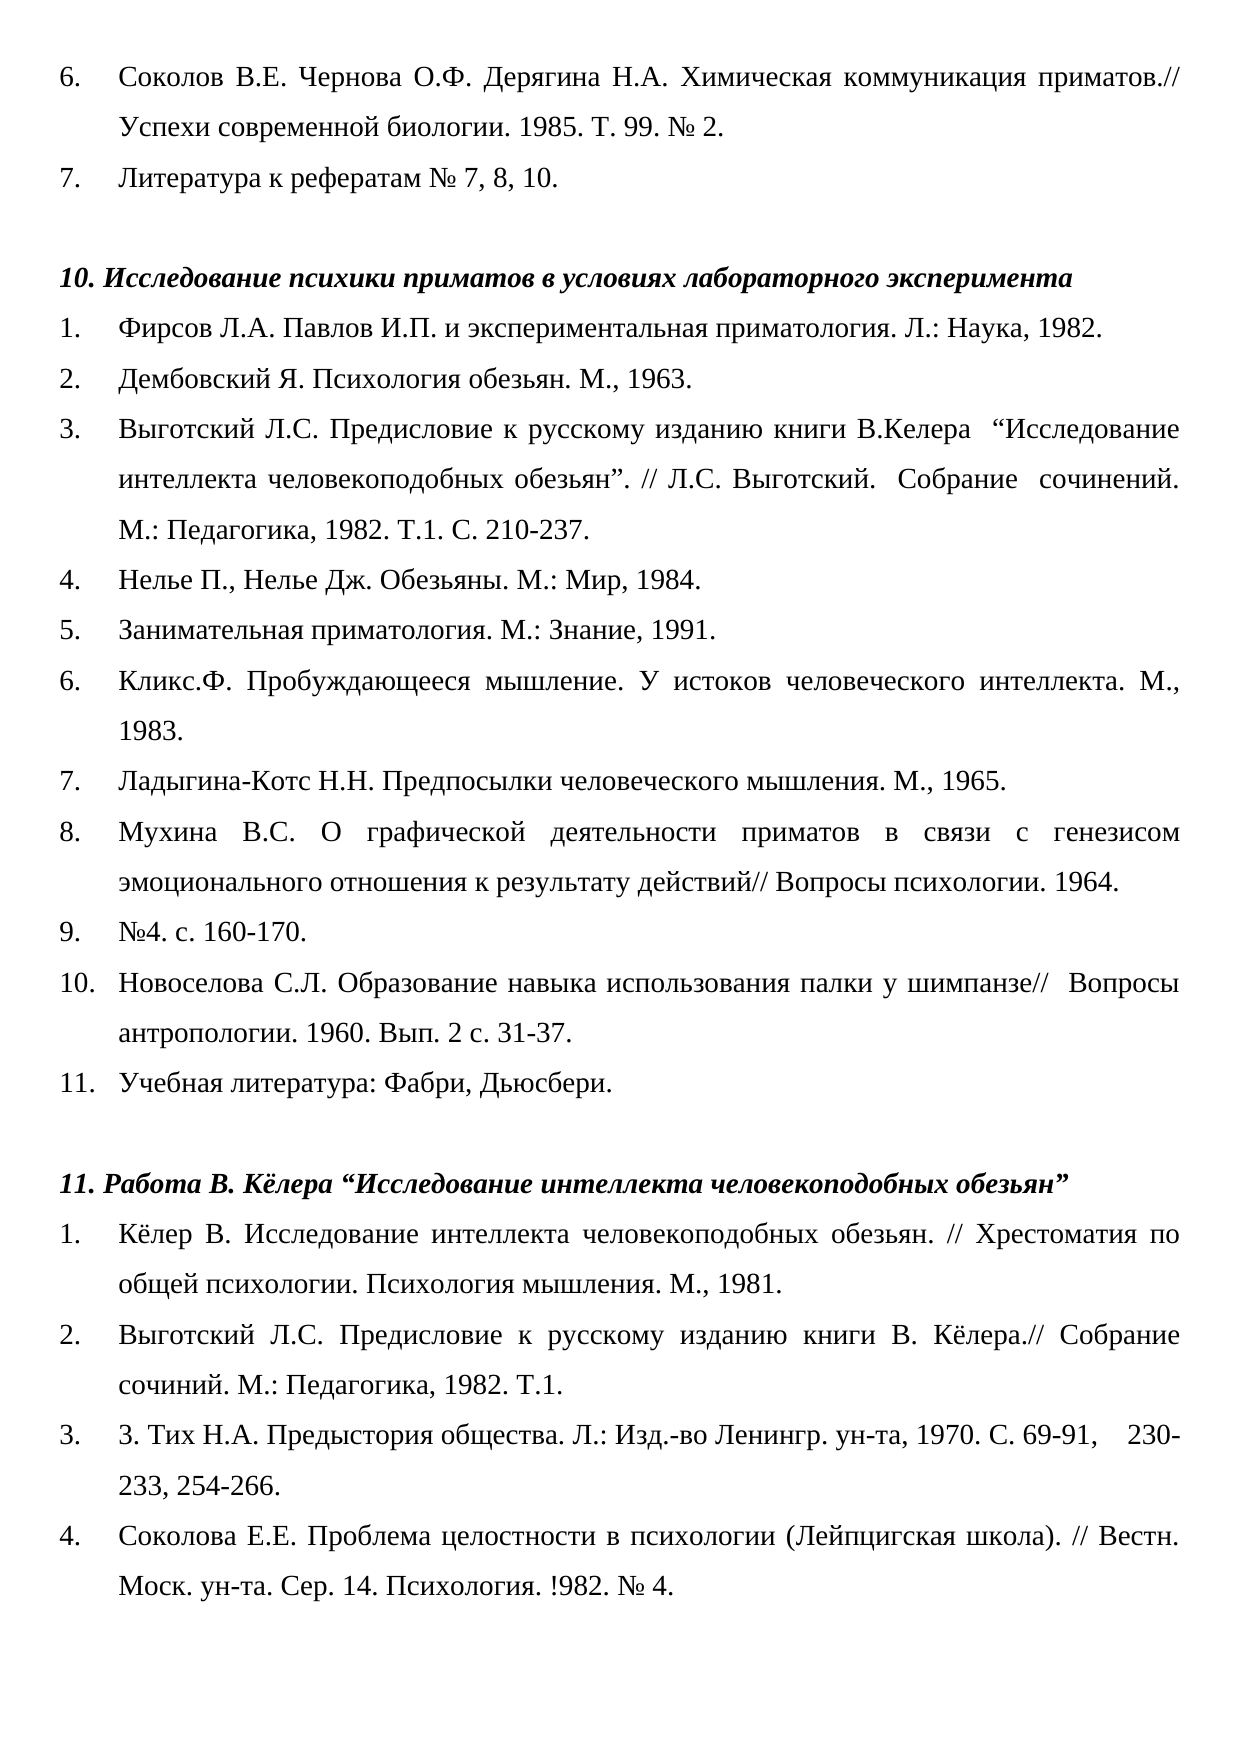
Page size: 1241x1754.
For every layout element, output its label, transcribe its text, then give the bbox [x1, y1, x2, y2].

list Соколова Е.Е. Проблема целостности в психологии (Лейпцигская школа). // Вестн. Моск. ун-та. Сер. 14. Психология. !982. № 4. [59, 1518, 1181, 1602]
list №4. с. 160-170. [59, 914, 1181, 948]
list Мухина В.С. О графической деятельности приматов в связи с генезисом эмоционального отношения к результату действий// Вопросы психологии. 1964. [59, 814, 1181, 898]
list Выготский Л.С. Предисловие к русскому изданию книги В. Кёлера.// Собрание сочиний. М.: Педагогика, 1982. Т.1. [59, 1317, 1181, 1401]
list Занимательная приматология. М.: Знание, 1991. [59, 612, 1181, 646]
list Кёлер В. Исследование интеллекта человекоподобных обезьян. // Хрестоматия по общей психологии. Психология мышления. М., 1981. [59, 1216, 1181, 1300]
list 3. Тих Н.А. Предыстория общества. Л.: Изд.-во Ленингр. ун-та, 1970. С. 69-91, 230- 233, 254-266. [59, 1417, 1181, 1501]
list Нелье П., Нелье Дж. Обезьяны. М.: Мир, 1984. [59, 562, 1181, 596]
list Соколов В.Е. Чернова О.Ф. Дерягина Н.А. Химическая коммуникация приматов.// Успехи современной биологии. 1985. Т. 99. № 2. [59, 59, 1181, 143]
list Фирсов Л.А. Павлов И.П. и экспериментальная приматология. Л.: Наука, 1982. [59, 311, 1181, 344]
list Литература к рефератам № 7, 8, 10. [59, 160, 1181, 193]
text 11. Работа В. Кёлера “Исследование интеллекта человекоподобных обезьян” [59, 1166, 1181, 1199]
list Кликс.Ф. Пробуждающееся мышление. У истоков человеческого интеллекта. М., 1983. [59, 663, 1181, 747]
list Учебная литература: Фабри, Дьюсбери. [59, 1065, 1181, 1099]
text 10. Исследование психики приматов в условиях лабораторного эксперимента [59, 260, 1181, 294]
list Ладыгина-Котс Н.Н. Предпосылки человеческого мышления. М., 1965. [59, 763, 1181, 797]
list Выготский Л.С. Предисловие к русскому изданию книги В.Келера “Исследование интеллекта человекоподобных обезьян”. // Л.С. Выготский. Cобрание сочинений. М.: Педагогика, 1982. Т.1. С. 210-237. [59, 411, 1181, 545]
list Новоселова С.Л. Образование навыка использования палки у шимпанзе// Вопросы антропологии. 1960. Вып. 2 с. 31-37. [59, 965, 1181, 1048]
list Дембовский Я. Психология обезьян. М., 1963. [59, 361, 1181, 394]
